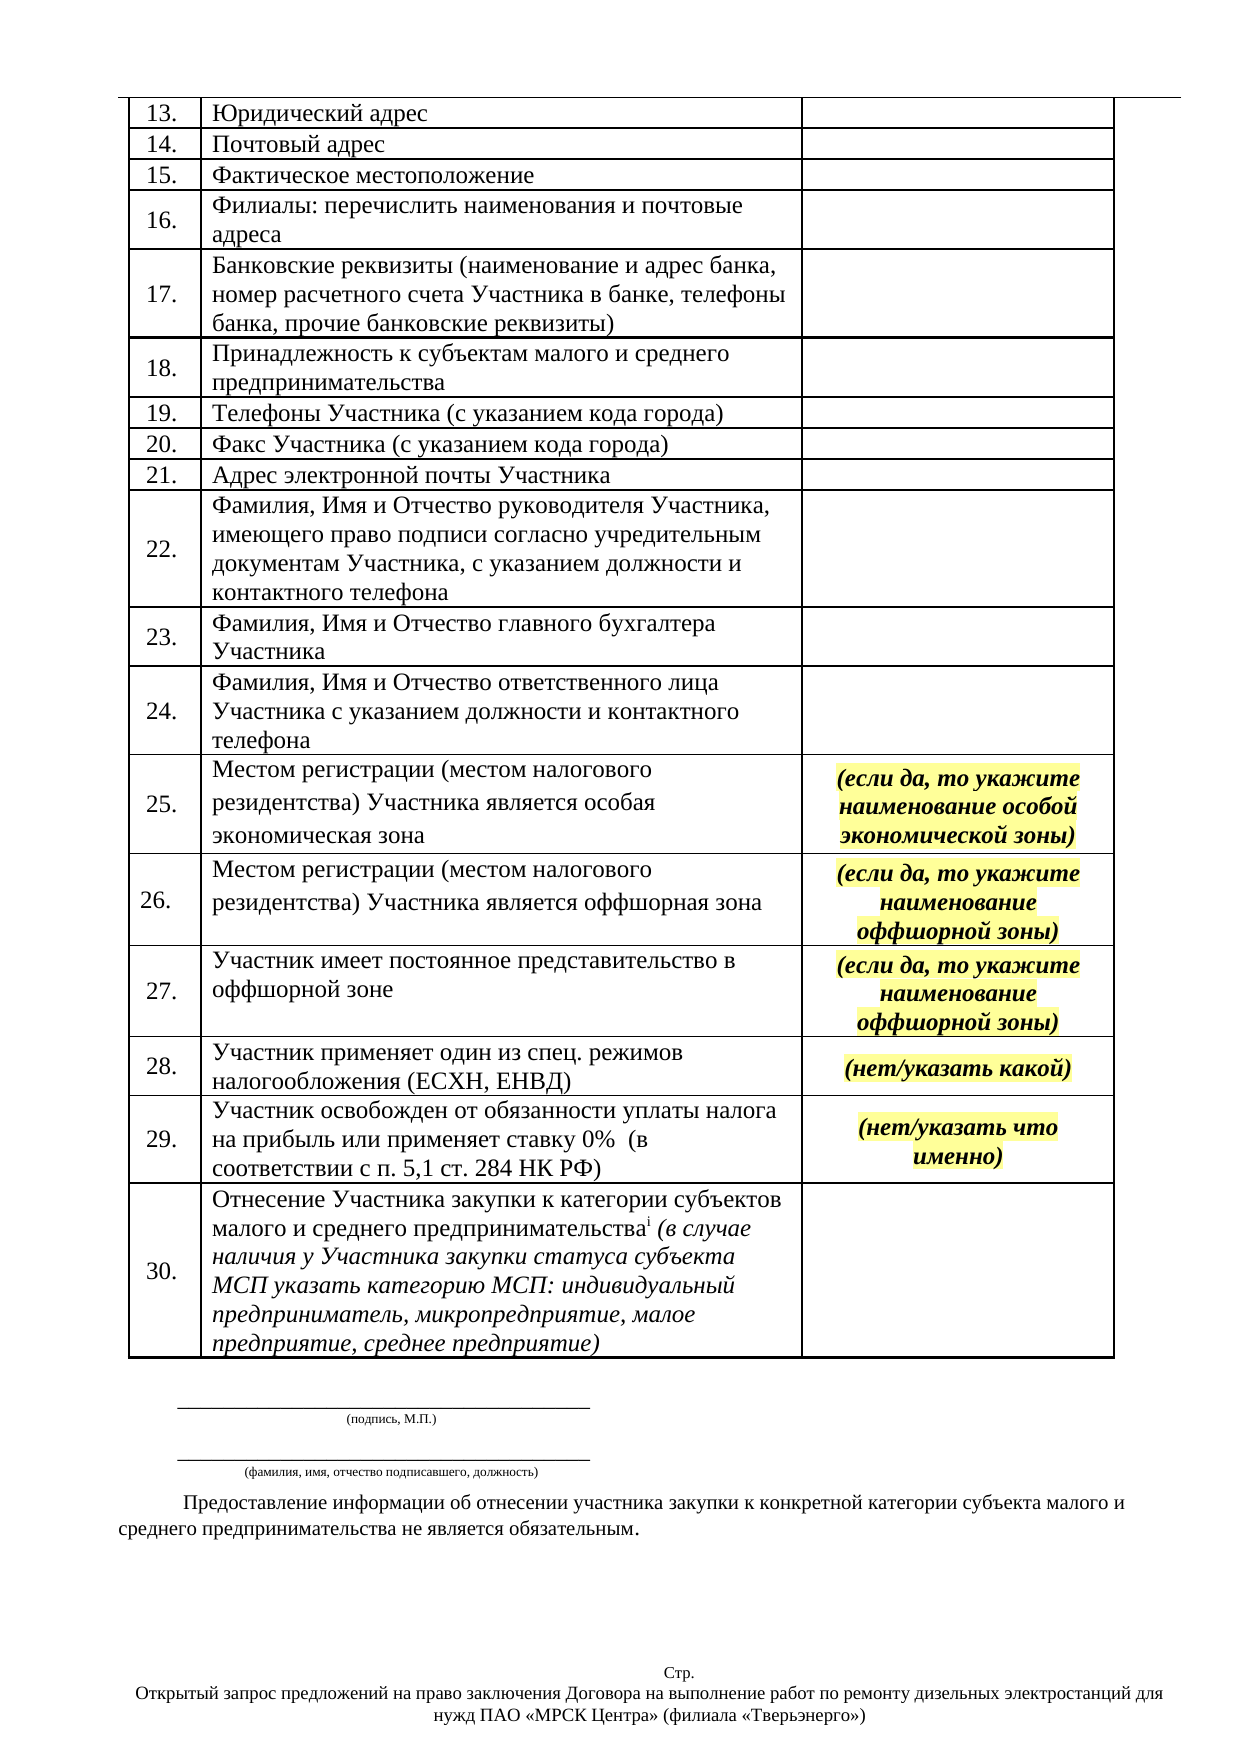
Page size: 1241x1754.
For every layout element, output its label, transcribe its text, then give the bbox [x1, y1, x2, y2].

table_cell [130, 129, 200, 158]
table_cell Отнесение Участника закупки к категории субъектов малого и среднего предпринимательства (в случае наличия у Участника закупки статуса субъекта МСП указать категорию МСП: индивидуальный предприниматель, микропредприятие, малое предприятие, среднее предприятие) [202, 1184, 801, 1356]
table_cell Фамилия, Имя и Отчество руководителя Участника, имеющего право подписи согласно учредительным документам Участника, с указанием должности и контактного телефона [202, 491, 801, 606]
table_cell (если да, то укажите наименование оффшорной зоны) [803, 946, 1113, 1036]
table_cell [803, 250, 1113, 336]
table_cell [130, 491, 200, 606]
table_cell (если да, то укажите наименование особой экономической зоны) [803, 755, 1113, 853]
table_cell Факс Участника (с указанием кода города) [202, 429, 801, 458]
table_cell [130, 429, 200, 458]
table_cell [130, 1037, 200, 1094]
text (подпись, М.П.) [118, 1411, 605, 1438]
table_cell [130, 398, 200, 427]
table_cell [130, 854, 200, 944]
table_cell [130, 339, 200, 396]
table_cell Почтовый адрес [202, 129, 801, 158]
table_cell [803, 429, 1113, 458]
table_cell [130, 755, 200, 853]
table_cell Банковские реквизиты (наименование и адрес банка, номер расчетного счета Участника в банке, телефоны банка, прочие банковские реквизиты) [202, 250, 801, 336]
table_cell Участник применяет один из спец. режимов налогообложения (ЕСХН, ЕНВД) [202, 1037, 801, 1094]
table_cell Телефоны Участника (с указанием кода города) [202, 398, 801, 427]
table_cell [803, 129, 1113, 158]
table_cell [130, 667, 200, 753]
table_cell [130, 250, 200, 336]
text Предоставление информации об отнесении участника закупки к конкретной категории субъекта малого и среднего предпринимательства не является обязательным. [118, 1490, 1181, 1541]
table_cell Филиалы: перечислить наименования и почтовые адреса [202, 191, 801, 248]
table_cell [803, 608, 1113, 665]
table_cell Местом регистрации (местом налогового резидентства) Участника является оффшорная зона [202, 854, 801, 944]
table_cell [803, 339, 1113, 396]
table_cell [130, 160, 200, 188]
table_cell [130, 1184, 200, 1356]
table_cell [130, 946, 200, 1036]
text (фамилия, имя, отчество подписавшего, должность) [118, 1464, 605, 1490]
table_cell Принадлежность к субъектам малого и среднего предпринимательства [202, 339, 801, 396]
table_cell [130, 608, 200, 665]
table_cell [803, 160, 1113, 188]
table_cell Участник имеет постоянное представительство в оффшорной зоне [202, 946, 801, 1036]
table_cell Фамилия, Имя и Отчество главного бухгалтера Участника [202, 608, 801, 665]
text ____________________________________ [118, 1438, 605, 1464]
table_cell Фактическое местоположение [202, 160, 801, 188]
table_header Юридический адрес [202, 98, 801, 127]
table_cell (нет/указать что именно) [803, 1096, 1113, 1182]
table_header [130, 98, 200, 127]
table_header [803, 98, 1113, 127]
table_cell [130, 460, 200, 488]
table_cell [803, 491, 1113, 606]
table_cell [803, 398, 1113, 427]
table_cell Участник освобожден от обязанности уплаты налога на прибыль или применяет ставку 0% (в соответствии с п. 5,1 ст. 284 НК РФ) [202, 1096, 801, 1182]
table_cell [803, 191, 1113, 248]
table_cell [130, 191, 200, 248]
table_cell Местом регистрации (местом налогового резидентства) Участника является особая экономическая зона [202, 755, 801, 853]
table_cell [803, 460, 1113, 488]
table_cell [803, 667, 1113, 753]
table_cell Фамилия, Имя и Отчество ответственного лица Участника с указанием должности и контактного телефона [202, 667, 801, 753]
table_cell [803, 1184, 1113, 1356]
text ____________________________________ [118, 1385, 605, 1411]
table_cell [130, 1096, 200, 1182]
table_cell (если да, то укажите наименование оффшорной зоны) [803, 854, 1113, 944]
table_cell (нет/указать какой) [803, 1037, 1113, 1094]
table_cell Адрес электронной почты Участника [202, 460, 801, 488]
